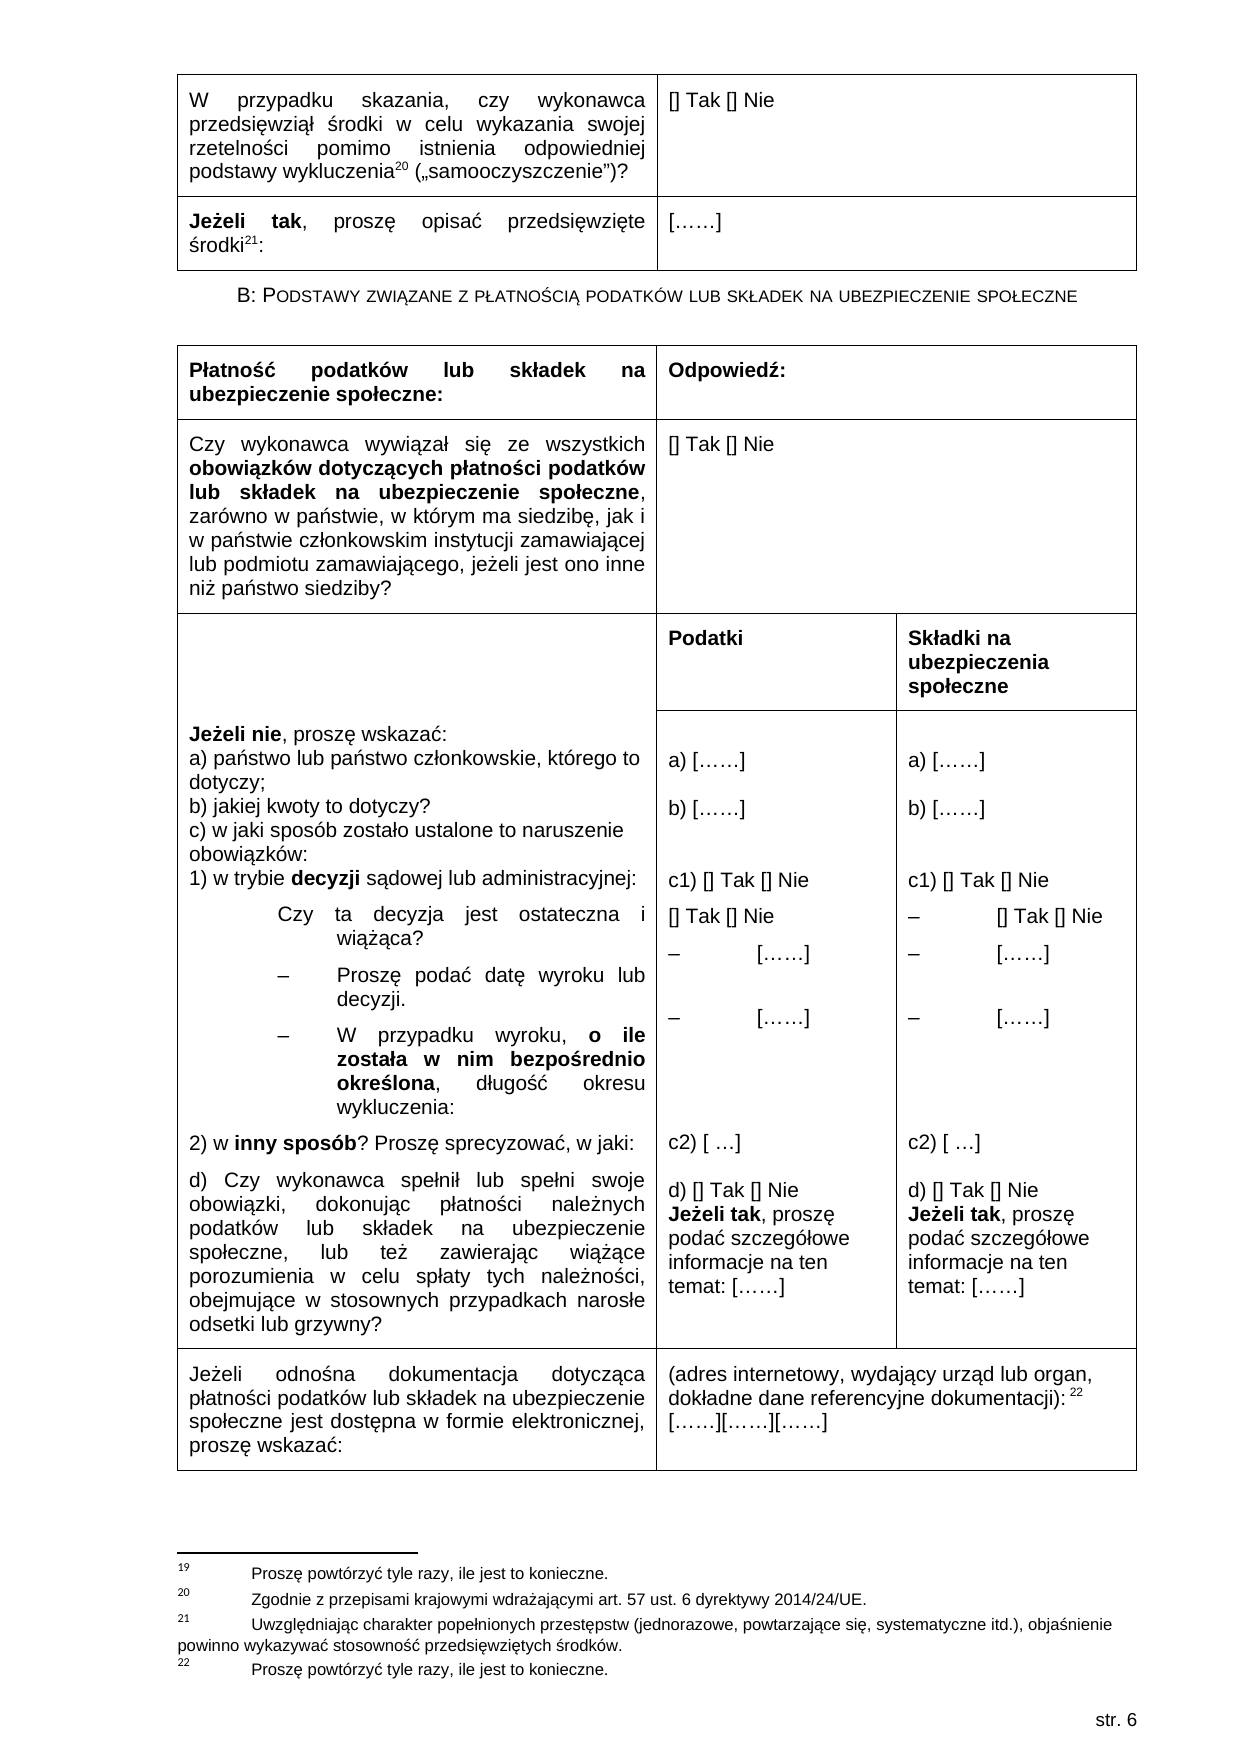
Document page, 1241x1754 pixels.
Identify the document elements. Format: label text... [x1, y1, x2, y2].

table_cell Składki na ubezpieczenia społeczne [897, 614, 1136, 710]
table_cell [] Tak [] Nie [657, 420, 1136, 612]
table_cell a) [……] b) [……] c1) [] Tak [] Nie [] Tak [] Nie [……] [……] c2) [ …] d) [] Tak [] Nie Jeżeli tak, proszę podać szczegółowe informacje na ten temat: [……] [657, 711, 896, 1348]
table_cell a) [……] b) [……] c1) [] Tak [] Nie [] Tak [] Nie [……] [……] c2) [ …] d) [] Tak [] Nie Jeżeli tak, proszę podać szczegółowe informacje na ten temat: [……] [897, 711, 1136, 1348]
table_cell Jeżeli nie, proszę wskazać: a) państwo lub państwo członkowskie, którego to dotyczy; b) jakiej kwoty to dotyczy? c) w jaki sposób zostało ustalone to naruszenie obowiązków: 1) w trybie decyzji sądowej lub administracyjnej: Czy ta decyzja jest ostateczna i wiążąca? Proszę podać datę wyroku lub decyzji. W przypadku wyroku, o ile została w nim bezpośrednio określona, długość okresu wykluczenia: 2) w inny sposób? Proszę sprecyzować, w jaki: d) Czy wykonawca spełnił lub spełni swoje obowiązki, dokonując płatności należnych podatków lub składek na ubezpieczenie społeczne, lub też zawierając wiążące porozumienia w celu spłaty tych należności, obejmujące w stosownych przypadkach narosłe odsetki lub grzywny? [178, 614, 656, 1348]
table_cell [] Tak [] Nie [658, 75, 1136, 196]
table_cell Jeżeli odnośna dokumentacja dotycząca płatności podatków lub składek na ubezpieczenie społeczne jest dostępna w formie elektronicznej, proszę wskazać: [178, 1349, 656, 1470]
table_cell Podatki [657, 614, 896, 710]
table_header Płatność podatków lub składek na ubezpieczenie społeczne: [178, 346, 656, 419]
table_cell Czy wykonawca wywiązał się ze wszystkich obowiązków dotyczących płatności podatków lub składek na ubezpieczenie społeczne, zarówno w państwie, w którym ma siedzibę, jak i w państwie członkowskim instytucji zamawiającej lub podmiotu zamawiającego, jeżeli jest ono inne niż państwo siedziby? [178, 420, 656, 612]
table_header Odpowiedź: [657, 346, 1136, 419]
text B: Podstawy związane z płatnością podatków lub składek na ubezpieczenie społeczne [177, 283, 1137, 307]
table_cell [……] [658, 197, 1136, 270]
table_cell Jeżeli tak, proszę opisać przedsięwzięte środki: [178, 197, 657, 270]
table_cell W przypadku skazania, czy wykonawca przedsięwziął środki w celu wykazania swojej rzetelności pomimo istnienia odpowiedniej podstawy wykluczenia („samooczyszczenie”)? [178, 75, 657, 196]
table_cell (adres internetowy, wydający urząd lub organ, dokładne dane referencyjne dokumentacji): [……][……][……] [657, 1349, 1136, 1470]
